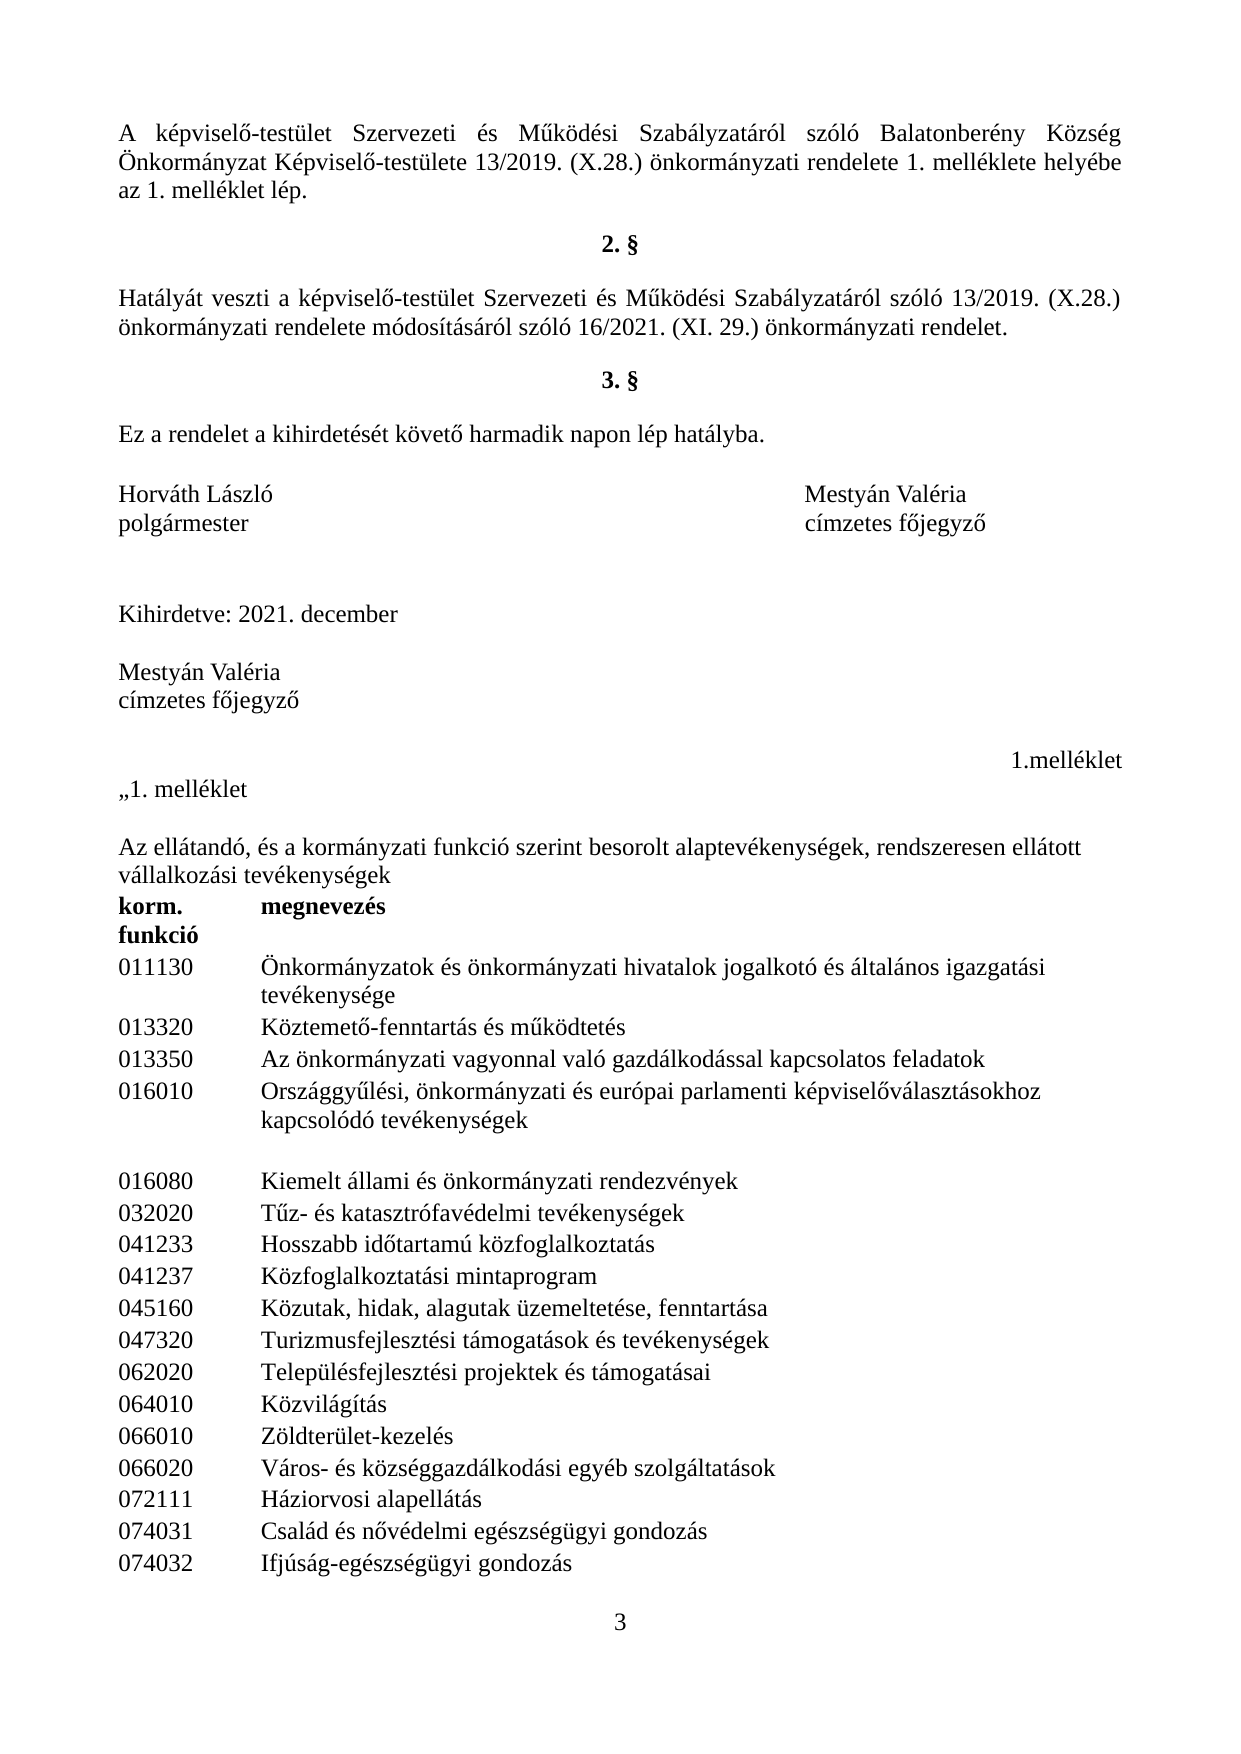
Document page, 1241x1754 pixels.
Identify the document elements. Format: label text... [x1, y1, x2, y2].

table_cell Város- és községgazdálkodási egyéb szolgáltatások [259, 1451, 1130, 1483]
table_cell 016080 [117, 1164, 259, 1196]
table_cell 047320 [117, 1324, 259, 1355]
table_cell 041237 [117, 1260, 259, 1292]
table_cell Háziorvosi alapellátás [259, 1483, 1130, 1515]
table_cell Kiemelt állami és önkormányzati rendezvények [259, 1164, 1130, 1196]
text A képviselő-testület Szervezeti és Működési Szabályzatáról szóló Balatonberény Község Önkormányzat Képviselő-testülete 13/2019. (X.28.) önkormányzati rendelete 1. melléklete helyébe az 1. melléklet lép. [118, 118, 1122, 204]
text Az ellátandó, és a kormányzati funkció szerint besorolt alaptevékenységek, rendszeresen ellátott vállalkozási tevékenységek [118, 832, 1122, 889]
table_cell Országgyűlési, önkormányzati és európai parlamenti képviselőválasztásokhoz kapcsolódó tevékenységek [259, 1074, 1130, 1164]
text 3. § [118, 366, 1122, 394]
text 1.melléklet [118, 746, 1122, 774]
text Horváth László Mestyán Valéria [118, 479, 1122, 508]
text „1. melléklet [118, 774, 1122, 803]
table_cell 066010 [117, 1419, 259, 1451]
table_header megnevezés [259, 889, 1130, 950]
table_cell Az önkormányzati vagyonnal való gazdálkodással kapcsolatos feladatok [259, 1043, 1130, 1074]
table_cell 045160 [117, 1292, 259, 1323]
table_cell Közfoglalkoztatási mintaprogram [259, 1260, 1130, 1292]
text Mestyán Valéria [118, 657, 1122, 686]
table_cell Településfejlesztési projektek és támogatásai [259, 1355, 1130, 1387]
table_cell Köztemető-fenntartás és működtetés [259, 1011, 1130, 1042]
table_cell Közutak, hidak, alagutak üzemeltetése, fenntartása [259, 1292, 1130, 1323]
table_cell 072111 [117, 1483, 259, 1515]
table_cell 074032 [117, 1547, 259, 1578]
text címzetes főjegyző [118, 686, 1122, 714]
table_cell 016010 [117, 1074, 259, 1164]
text 2. § [118, 229, 1122, 258]
table_cell Önkormányzatok és önkormányzati hivatalok jogalkotó és általános igazgatási tevékenysége [259, 950, 1130, 1011]
text Ez a rendelet a kihirdetését követő harmadik napon lép hatályba. [118, 419, 1122, 448]
table_cell 013350 [117, 1043, 259, 1074]
text polgármester címzetes főjegyző [118, 508, 1122, 537]
table_header korm. funkció [117, 889, 259, 950]
table_cell Hosszabb időtartamú közfoglalkoztatás [259, 1228, 1130, 1260]
table_cell 062020 [117, 1355, 259, 1387]
table_cell 041233 [117, 1228, 259, 1260]
table_cell Zöldterület-kezelés [259, 1419, 1130, 1451]
table_cell Ifjúság-egészségügyi gondozás [259, 1547, 1130, 1578]
table_cell 013320 [117, 1011, 259, 1042]
table_cell 011130 [117, 950, 259, 1011]
table_cell 032020 [117, 1196, 259, 1228]
table_cell 074031 [117, 1515, 259, 1547]
table_cell Tűz- és katasztrófavédelmi tevékenységek [259, 1196, 1130, 1228]
text Hatályát veszti a képviselő-testület Szervezeti és Működési Szabályzatáról szóló 13/2019. (X.28.) önkormányzati rendelete módosításáról szóló 16/2021. (XI. 29.) önkormányzati rendelet. [118, 283, 1122, 341]
table_cell 066020 [117, 1451, 259, 1483]
table_cell Turizmusfejlesztési támogatások és tevékenységek [259, 1324, 1130, 1355]
table_cell Család és nővédelmi egészségügyi gondozás [259, 1515, 1130, 1547]
table_cell 064010 [117, 1387, 259, 1419]
table_cell Közvilágítás [259, 1387, 1130, 1419]
text Kihirdetve: 2021. december [118, 599, 1122, 628]
